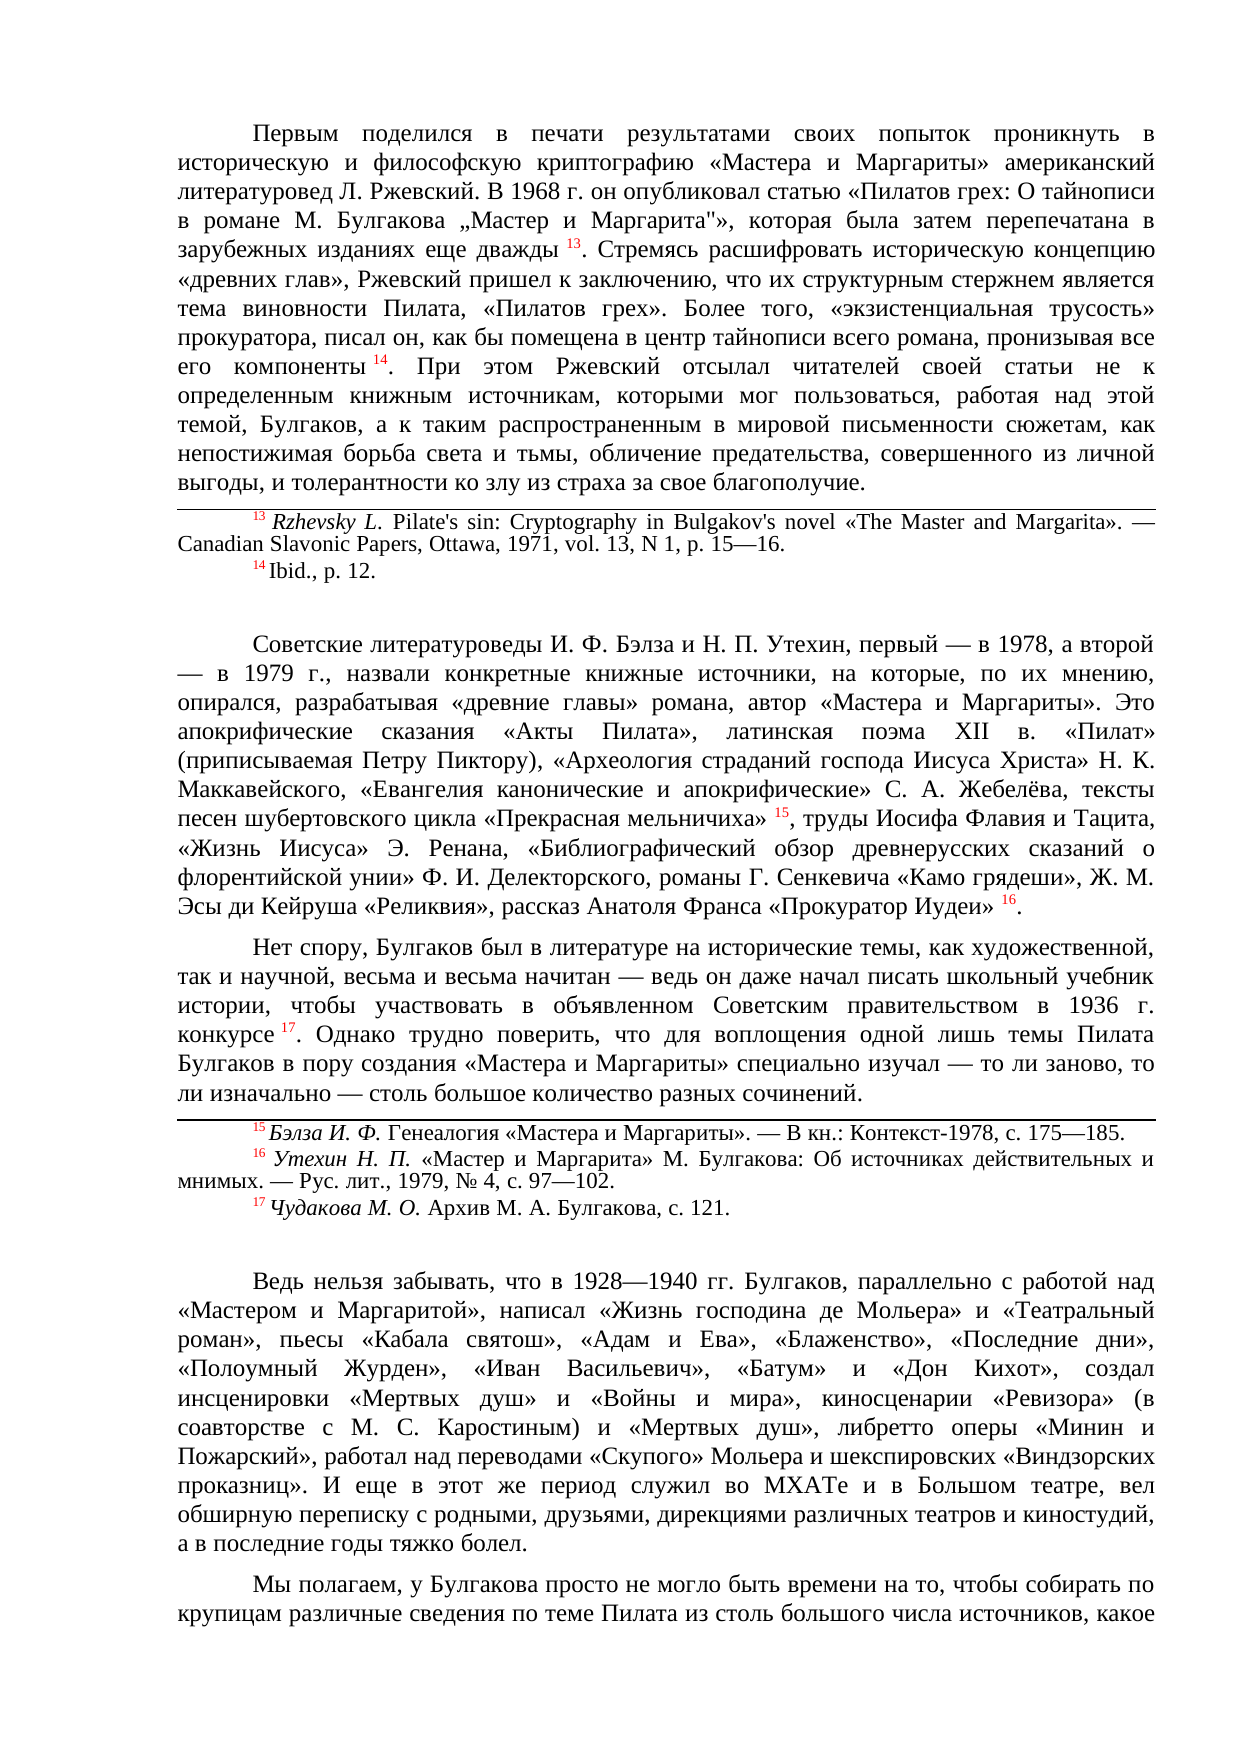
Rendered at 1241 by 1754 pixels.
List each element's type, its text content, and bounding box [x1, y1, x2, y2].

text Нет спору, Булгаков был в литературе на исторические темы, как художественной, так и научной, весьма и весьма начитан — ведь он даже начал писать школьный учебник истории, чтобы участвовать в объявленном Советским правительством в . конкурсе 17. Однако трудно поверить, что для воплощения одной лишь темы Пилата Булгаков в пору создания «Мастера и Маргариты» специально изучал — то ли заново, то ли изначально — столь большое количество разных сочинений. [177, 932, 1156, 1106]
text 15 Бэлза И. Ф. Генеалогия «Мастера и Маргариты». — В кн.: Контекст-1978, с. 175—185. [177, 1121, 1156, 1144]
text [177, 1569, 1156, 1627]
text Ведь нельзя забывать, что в 1928—1940 гг. Булгаков, параллельно с работой над «Мастером и Маргаритой», написал «Жизнь господина де Мольера» и «Театральный роман», пьесы «Кабала святош», «Адам и Ева», «Блаженство», «Последние дни», «Полоумный Журден», «Иван Васильевич», «Батум» и «Дон Кихот», создал инсценировки «Мертвых душ» и «Войны и мира», киносценарии «Ревизора» (в соавторстве с М. С. Каростиным) и «Мертвых душ», либретто оперы «Минин и Пожарский», работал над переводами «Скупого» Мольера и шекспировских «Виндзорских проказниц». И еще в этот же период служил во МХАТе и в Большом театре, вел обширную переписку с родными, друзьями, дирекциями различных театров и киностудий, а в последние годы тяжко болел. [177, 1266, 1156, 1557]
text Первым поделился в печати результатами своих попыток проникнуть в историческую и философскую криптографию «Мастера и Маргариты» американский литературовед Л. Ржевский. В . он опубликовал статью «Пилатов грех: О тайнописи в романе М. Булгакова „Мастер и Маргарита"», которая была затем перепечатана в зарубежных изданиях еще дважды 13. Стремясь расшифровать историческую концепцию «древних глав», Ржевский пришел к заключению, что их структурным стержнем является тема виновности Пилата, «Пилатов грех». Более того, «экзистенциальная трусость» прокуратора, писал он, как бы помещена в центр тайнописи всего романа, пронизывая все его компоненты 14. При этом Ржевский отсылал читателей своей статьи не к определенным книжным источникам, которыми мог пользоваться, работая над этой темой, Булгаков, а к таким распространенным в мировой письменности сюжетам, как непостижимая борьба света и тьмы, обличение предательства, совершенного из личной выгоды, и толерантности ко злу из страха за свое благополучие. [177, 118, 1156, 496]
text 16 Утехин Н. П. «Мастер и Маргарита» М. Булгакова: Об источниках действительных и мнимых. — Рус. лит., 1979, № 4, с. 97—102. [177, 1146, 1156, 1193]
text Советские литературоведы И. Ф. Бэлза и Н. П. Утехин, первый — в 1978, а второй — в ., назвали конкретные книжные источники, на которые, по их мнению, опирался, разрабатывая «древние главы» романа, автор «Мастера и Маргариты». Это апокрифические сказания «Акты Пилата», латинская поэма XII в. «Пилат» (приписываемая Петру Пиктору), «Археология страданий господа Иисуса Христа» Н. К. Маккавейского, «Евангелия канонические и апокрифические» С. А. Жебелёва, тексты песен шубертовского цикла «Прекрасная мельничиха» 15, труды Иосифа Флавия и Тацита, «Жизнь Иисуса» Э. Ренана, «Библиографический обзор древнерусских сказаний о флорентийской унии» Ф. И. Делекторского, романы Г. Сенкевича «Камо грядеши», Ж. М. Эсы ди Кейруша «Реликвия», рассказ Анатоля Франса «Прокуратор Иудеи» 16. [177, 629, 1156, 919]
text 17 Чудакова М. О. Архив М. А. Булгакова, с. 121. [177, 1194, 1156, 1220]
text 14 Ibid., p. 12. [177, 557, 1156, 583]
text 13 Rzhevsky L. Pilate's sin: Cryptography in Bulgakov's novel «The Master and Margarita». — Canadian Slavonic Papers, Ottawa, 1971, vol. 13, N 1, p. 15—16. [177, 510, 1156, 556]
